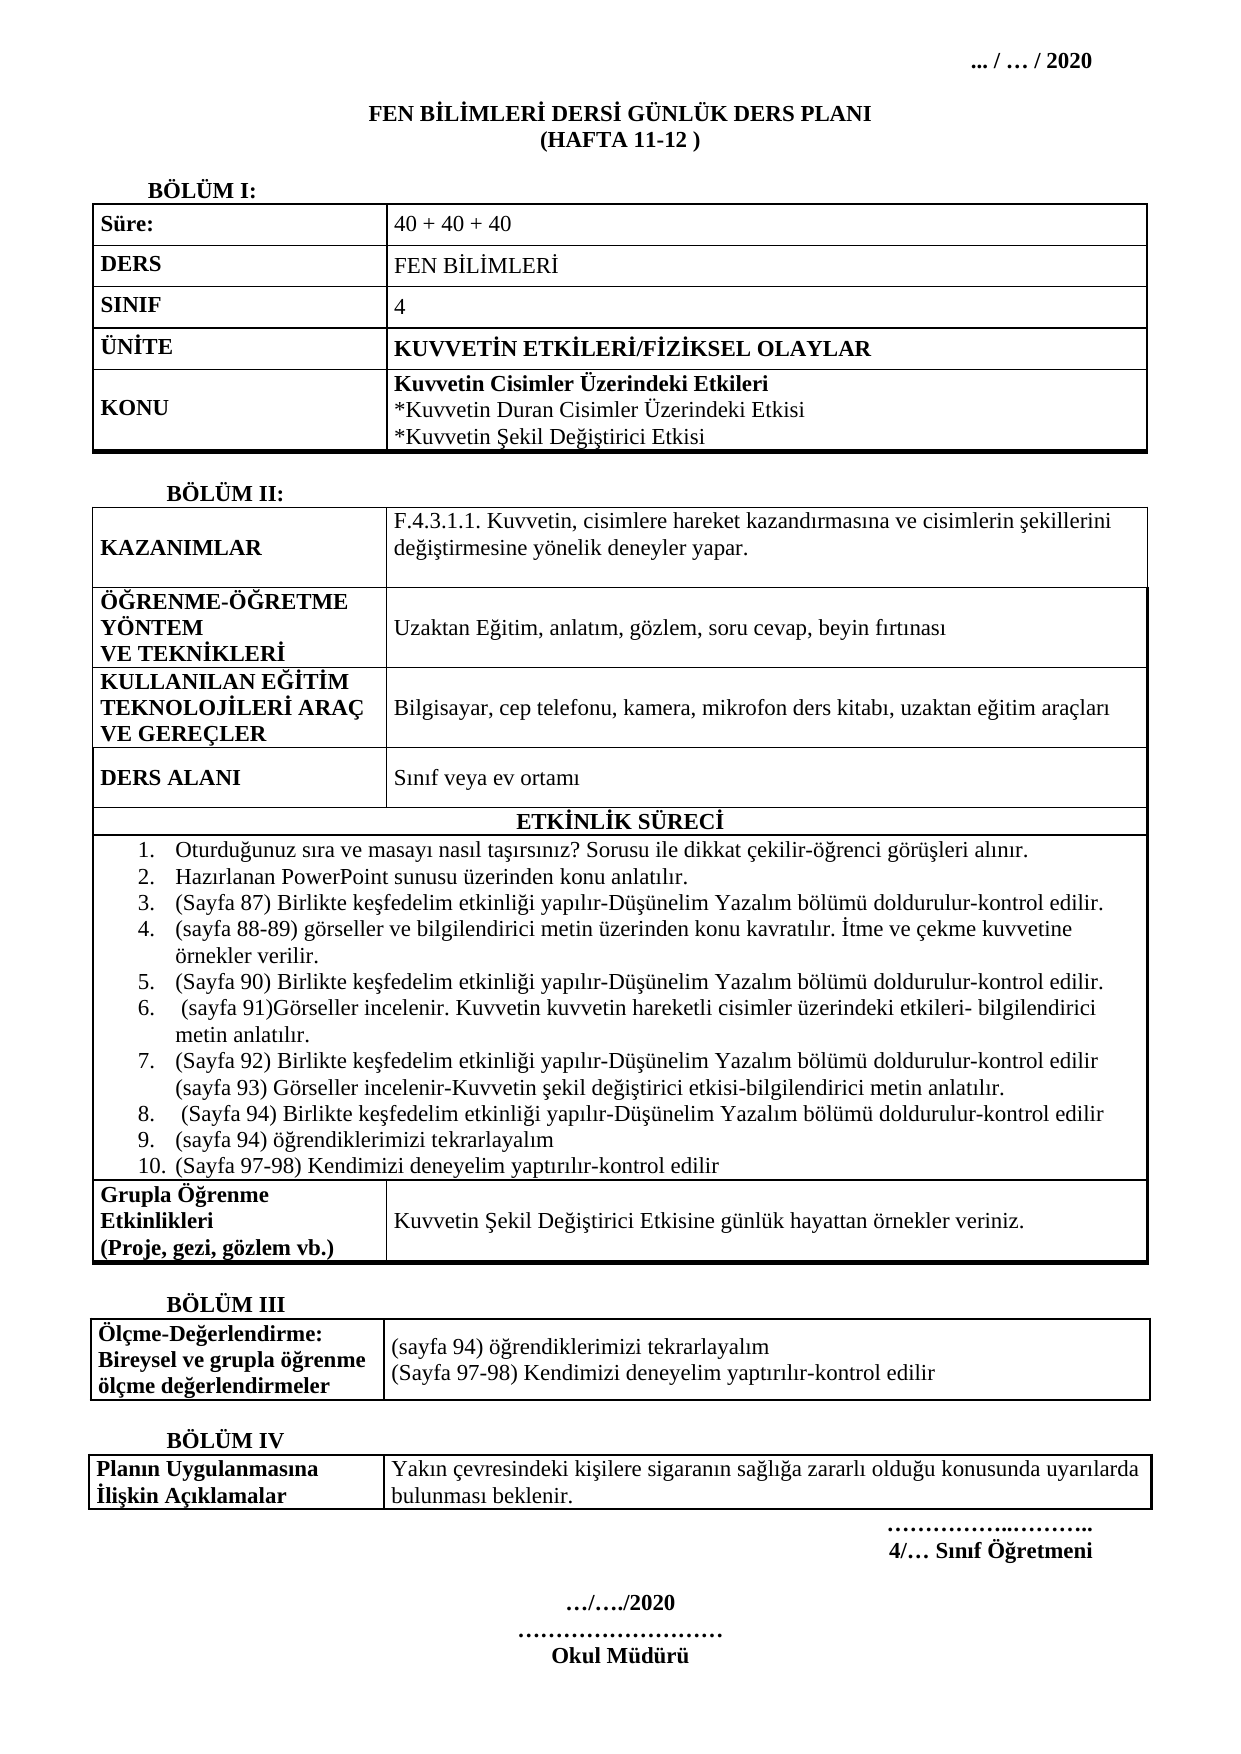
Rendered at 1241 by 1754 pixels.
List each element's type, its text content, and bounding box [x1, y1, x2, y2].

table_cell Oturduğunuz sıra ve masayı nasıl taşırsınız? Sorusu ile dikkat çekilir-öğrenci görüşleri alınır. Hazırlanan PowerPoint sunusu üzerinden konu anlatılır. (Sayfa 87) Birlikte keşfedelim etkinliği yapılır-Düşünelim Yazalım bölümü doldurulur-kontrol edilir. (sayfa 88-89) görseller ve bilgilendirici metin üzerinden konu kavratılır. İtme ve çekme kuvvetine örnekler verilir. (Sayfa 90) Birlikte keşfedelim etkinliği yapılır-Düşünelim Yazalım bölümü doldurulur-kontrol edilir. (sayfa 91)Görseller incelenir. Kuvvetin kuvvetin hareketli cisimler üzerindeki etkileri- bilgilendirici metin anlatılır. (Sayfa 92) Birlikte keşfedelim etkinliği yapılır-Düşünelim Yazalım bölümü doldurulur-kontrol edilir (sayfa 93) Görseller incelenir-Kuvvetin şekil değiştirici etkisi-bilgilendirici metin anlatılır. (Sayfa 94) Birlikte keşfedelim etkinliği yapılır-Düşünelim Yazalım bölümü doldurulur-kontrol edilir (sayfa 94) öğrendiklerimizi tekrarlayalım (Sayfa 97-98) Kendimizi deneyelim yaptırılır-kontrol edilir [94, 836, 1146, 1179]
table_cell Kuvvetin Cisimler Üzerindeki Etkileri *Kuvvetin Duran Cisimler Üzerindeki Etkisi *Kuvvetin Şekil Değiştirici Etkisi [388, 370, 1146, 449]
table_cell Uzaktan Eğitim, anlatım, gözlem, soru cevap, beyin fırtınası [387, 588, 1146, 667]
table_cell 4 [388, 287, 1146, 327]
table_cell SINIF [94, 287, 386, 327]
table_cell KONU [94, 370, 386, 449]
table_cell DERS [94, 246, 386, 286]
table_header Yakın çevresindeki kişilere sigaranın sağlığa zararlı olduğu konusunda uyarılarda bulunması beklenir. [385, 1456, 1150, 1508]
table_cell Grupla Öğrenme Etkinlikleri (Proje, gezi, gözlem vb.) [94, 1181, 386, 1260]
table_cell FEN BİLİMLERİ [388, 246, 1146, 286]
table_cell Bilgisayar, cep telefonu, kamera, mikrofon ders kitabı, uzaktan eğitim araçları [387, 668, 1146, 747]
text FEN BİLİMLERİ DERSİ GÜNLÜK DERS PLANI [148, 100, 1092, 126]
text ……………………… [148, 1616, 1092, 1642]
text (HAFTA 11-12 ) [148, 126, 1092, 153]
table_cell Sınıf veya ev ortamı [387, 748, 1146, 806]
table_header Planın Uygulanmasına İlişkin Açıklamalar [90, 1456, 383, 1508]
table_header Ölçme-Değerlendirme: Bireysel ve grupla öğrenme ölçme değerlendirmeler [92, 1320, 383, 1399]
subtitle BÖLÜM III [148, 1291, 1092, 1317]
table_cell Kuvvetin Şekil Değiştirici Etkisine günlük hayattan örnekler veriniz. [387, 1181, 1146, 1260]
table_header Süre: [94, 205, 386, 244]
table_cell ETKİNLİK SÜRECİ [94, 808, 1146, 834]
table_header 40 + 40 + 40 [388, 205, 1146, 244]
table_cell KUVVETİN ETKİLERİ/FİZİKSEL OLAYLAR [388, 329, 1146, 368]
subtitle BÖLÜM IV [148, 1427, 1092, 1453]
table_cell ÖĞRENME-ÖĞRETME YÖNTEM VE TEKNİKLERİ [93, 588, 386, 667]
table_header F.4.3.1.1. Kuvvetin, cisimlere hareket kazandırmasına ve cisimlerin şekillerini değiştirmesine yönelik deneyler yapar. [387, 508, 1147, 587]
text BÖLÜM I: [148, 177, 1092, 203]
text BÖLÜM II: [148, 480, 1092, 507]
text Okul Müdürü [148, 1642, 1092, 1668]
text …/…./2020 [148, 1589, 1092, 1616]
text 4/… Sınıf Öğretmeni [148, 1537, 1092, 1563]
text ……………..……….. [148, 1510, 1092, 1537]
table_header (sayfa 94) öğrendiklerimizi tekrarlayalım (Sayfa 97-98) Kendimizi deneyelim yaptırılır-kontrol edilir [385, 1320, 1149, 1399]
table_cell ÜNİTE [94, 329, 386, 368]
text ... / … / 2020 [148, 47, 1092, 74]
table_cell KULLANILAN EĞİTİM TEKNOLOJİLERİ ARAÇ VE GEREÇLER [93, 668, 386, 747]
table_header KAZANIMLAR [93, 508, 386, 587]
table_cell DERS ALANI [94, 748, 386, 806]
